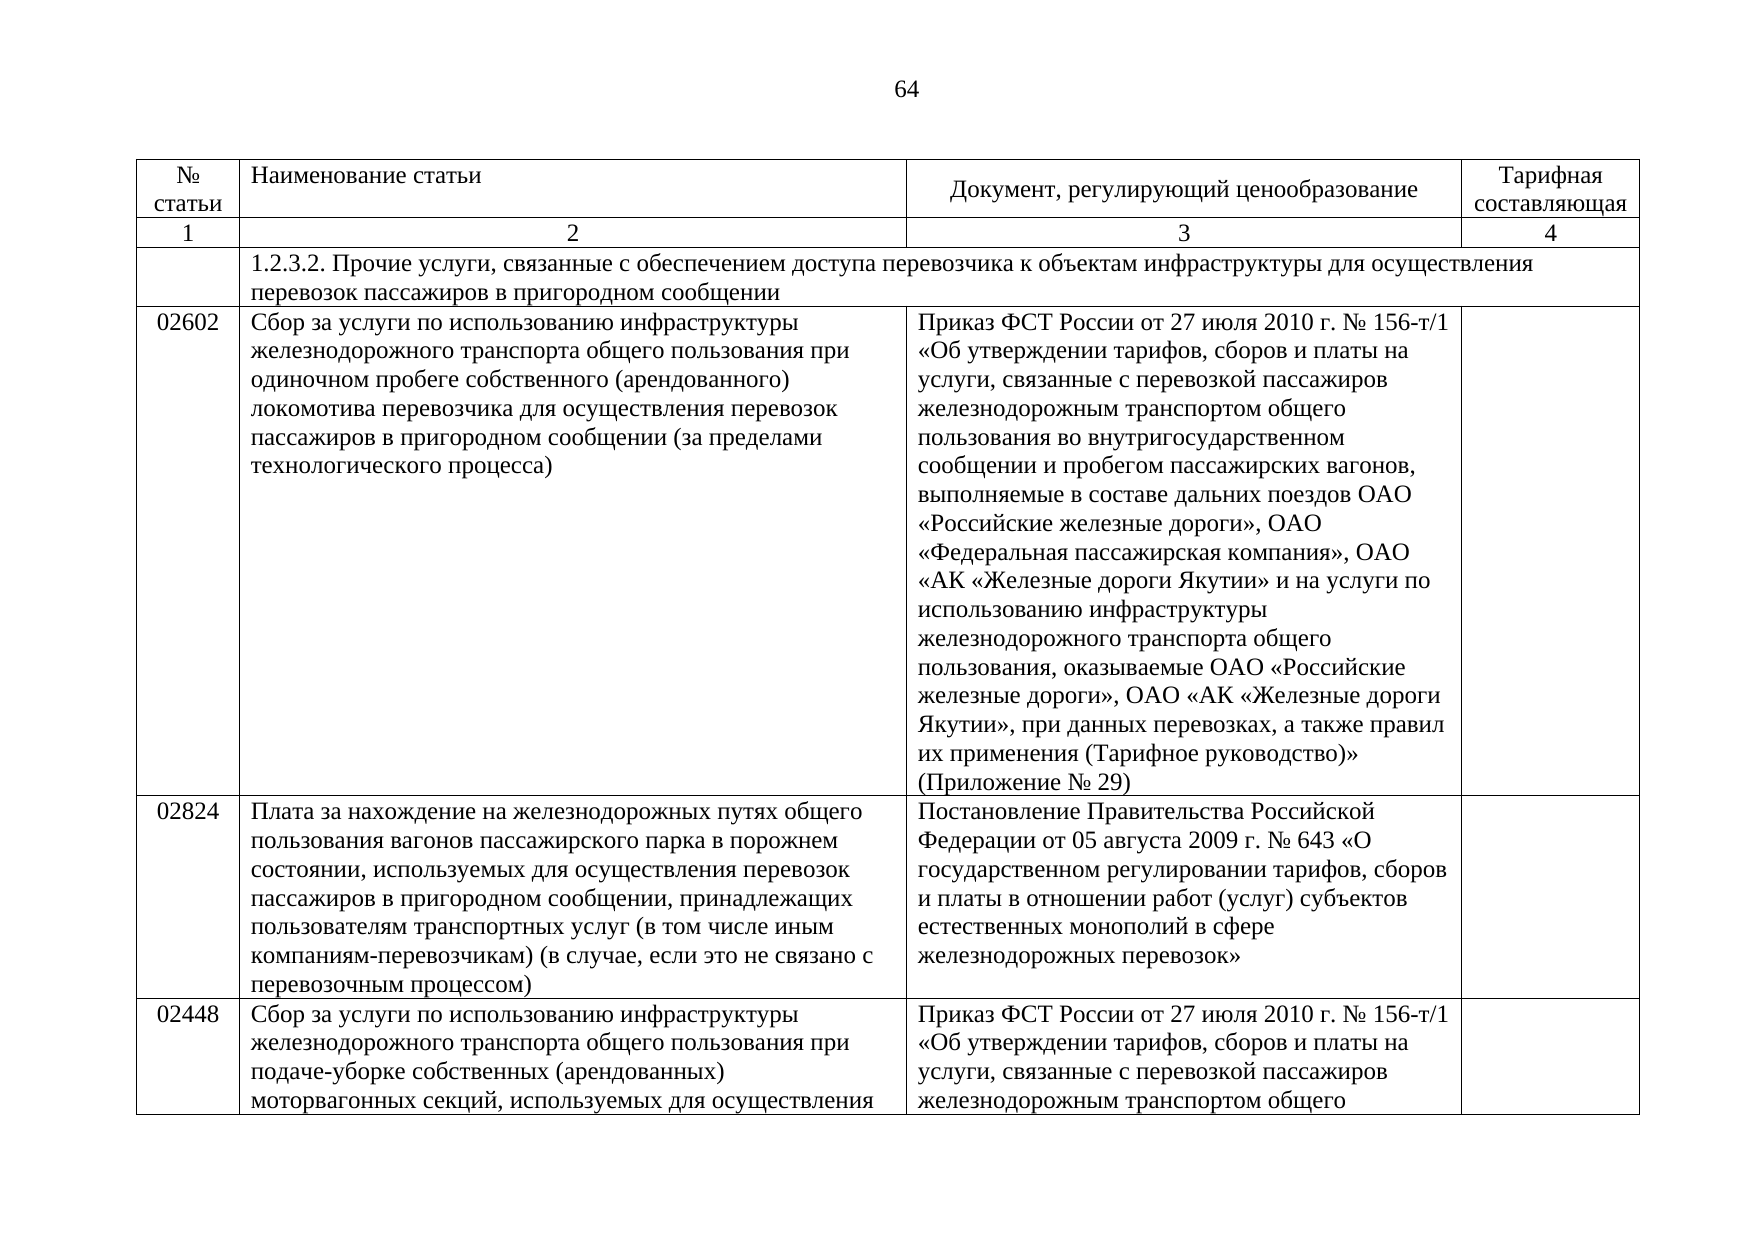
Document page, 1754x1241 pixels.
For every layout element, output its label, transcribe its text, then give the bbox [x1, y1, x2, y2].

table_cell Плата за нахождение на железнодорожных путях общего пользования вагонов пассажирского парка в порожнем состоянии, используемых для осуществления перевозок пассажиров в пригородном сообщении, принадлежащих пользователям транспортных услуг (в том числе иным компаниям-перевозчикам) (в случае, если это не связано с перевозочным процессом) [240, 796, 906, 998]
table_header № статьи [137, 160, 239, 217]
table_cell 1.2.3.2. Прочие услуги, связанные с обеспечением доступа перевозчика к объектам инфраструктуры для осуществления перевозок пассажиров в пригородном сообщении [240, 248, 1639, 306]
table_cell 02448 [137, 999, 239, 1114]
table_cell 3 [907, 218, 1461, 247]
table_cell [240, 999, 906, 1114]
table_cell 4 [1462, 218, 1639, 247]
table_cell 2 [240, 218, 906, 247]
table_cell [137, 248, 239, 306]
table_header Тарифная составляющая [1462, 160, 1639, 217]
table_cell [1462, 999, 1639, 1114]
table_cell [1462, 307, 1639, 795]
table_cell 1 [137, 218, 239, 247]
table_cell 02824 [137, 796, 239, 998]
table_cell Сбор за услуги по использованию инфраструктуры железнодорожного транспорта общего пользования при одиночном пробеге собственного (арендованного) локомотива перевозчика для осуществления перевозок пассажиров в пригородном сообщении (за пределами технологического процесса) [240, 307, 906, 795]
table_cell 02602 [137, 307, 239, 795]
table_header Документ, регулирующий ценообразование [907, 160, 1461, 217]
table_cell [907, 999, 1461, 1114]
table_cell [1462, 796, 1639, 998]
table_cell Постановление Правительства Российской Федерации от 05 августа 2009 г. № 643 «О государственном регулировании тарифов, сборов и платы в отношении работ (услуг) субъектов естественных монополий в сфере железнодорожных перевозок» [907, 796, 1461, 998]
table_header Наименование статьи [240, 160, 906, 217]
